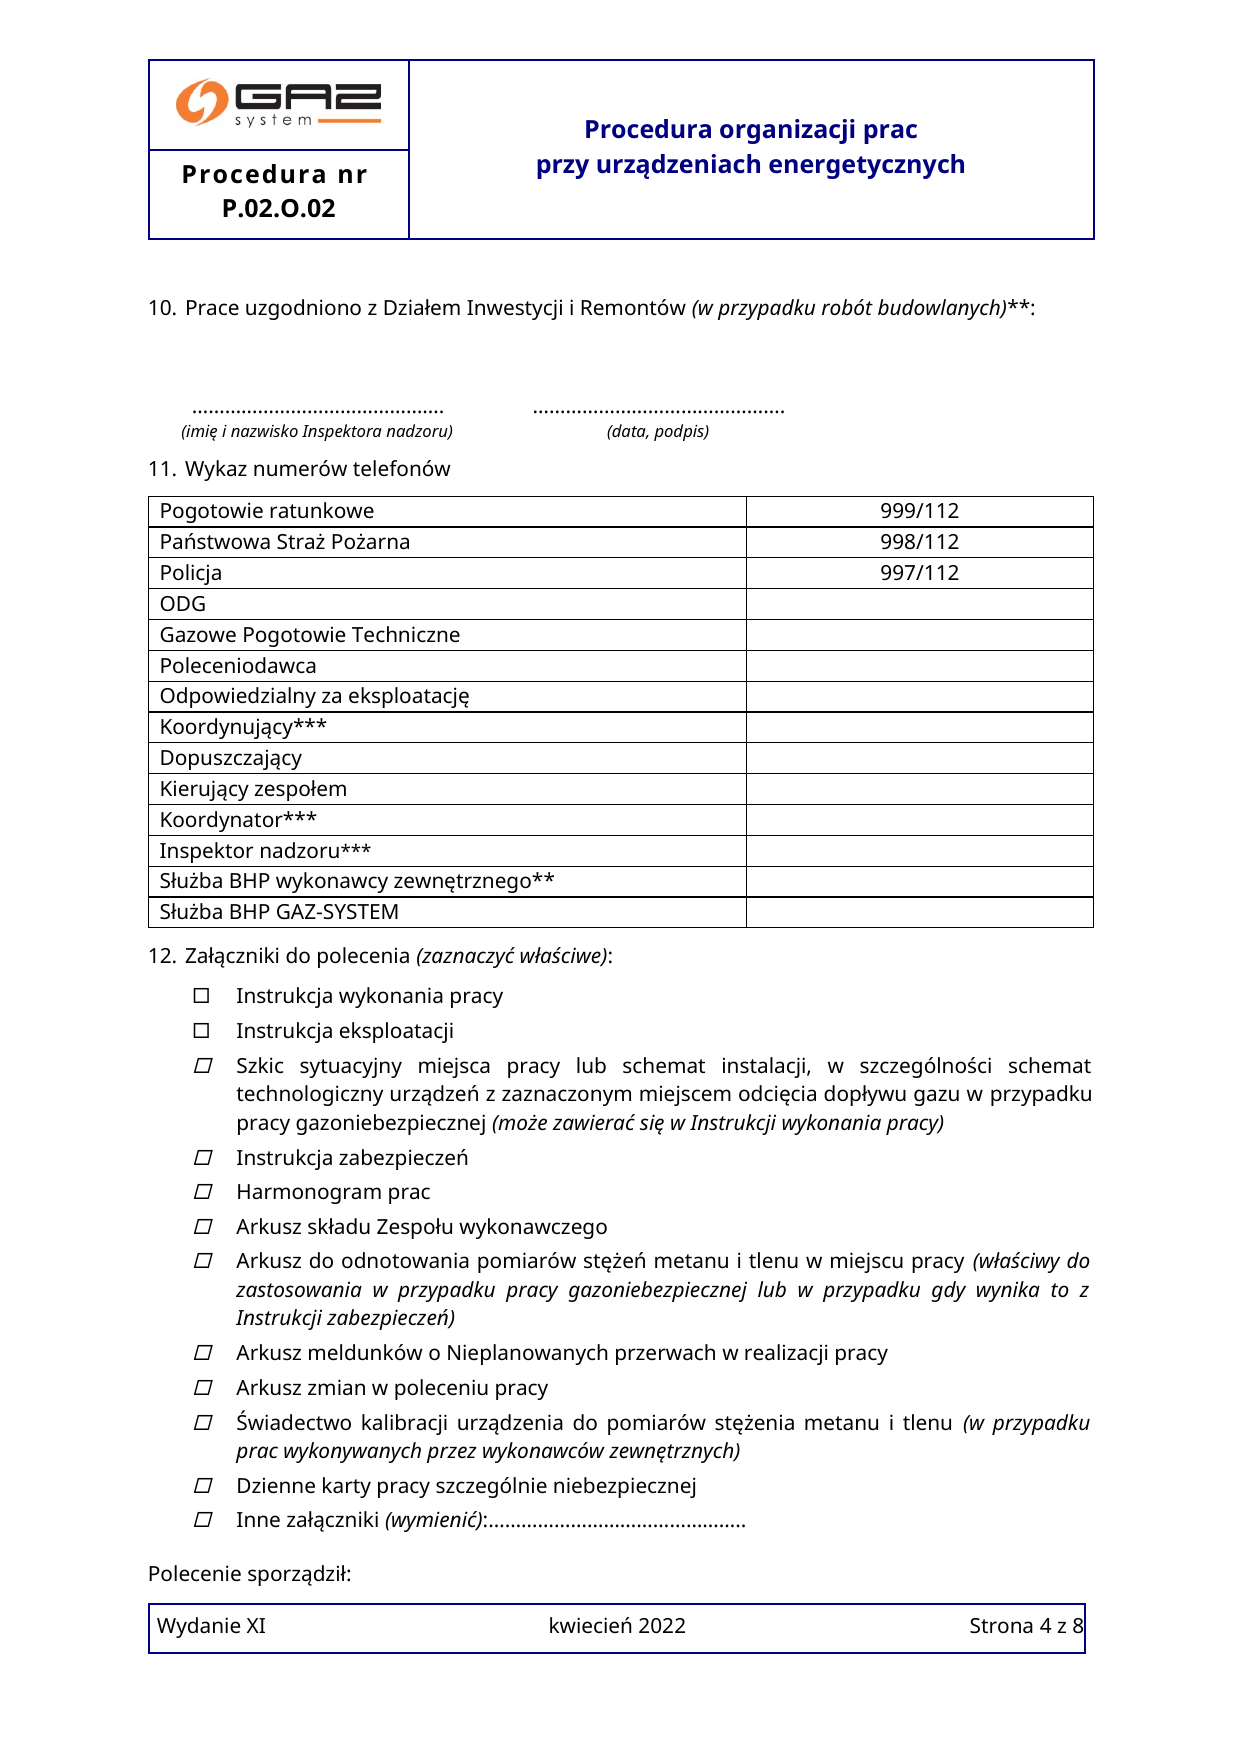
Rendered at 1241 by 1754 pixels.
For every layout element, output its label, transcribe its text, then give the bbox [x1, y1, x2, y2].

list Wykaz numerów telefonów [148, 454, 1093, 483]
table_cell [747, 898, 1093, 927]
list Dzienne karty pracy szczególnie niebezpiecznej [192, 1471, 1093, 1499]
table_cell [747, 620, 1093, 650]
table_cell Koordynujący*** [149, 713, 746, 742]
list Arkusz składu Zespołu wykonawczego [192, 1212, 1093, 1240]
table_cell Gazowe Pogotowie Techniczne [149, 620, 746, 650]
table_cell Państwowa Straż Pożarna [149, 528, 746, 557]
table_cell 998/112 [747, 528, 1093, 557]
list Arkusz meldunków o Nieplanowanych przerwach w realizacji pracy [192, 1338, 1093, 1367]
table_cell [747, 743, 1093, 773]
table_cell [747, 589, 1093, 619]
table_cell [747, 836, 1093, 866]
table_cell [747, 682, 1093, 711]
list Instrukcja eksploatacji [192, 1016, 1093, 1045]
table_cell [747, 713, 1093, 742]
list Załączniki do polecenia (zaznaczyć właściwe): [148, 941, 1093, 969]
table_header ………………………………………. (imię i nazwisko Inspektora nadzoru) [148, 334, 488, 442]
text Polecenie sporządził: [148, 1559, 1093, 1587]
table_cell [747, 867, 1093, 896]
list Arkusz do odnotowania pomiarów stężeń metanu i tlenu w miejscu pracy (właściwy do zastosowania w przypadku pracy gazoniebezpiecznej lub w przypadku gdy wynika to z Instrukcji zabezpieczeń) [192, 1247, 1093, 1332]
table_cell Służba BHP GAZ-SYSTEM [149, 898, 746, 927]
table_cell Koordynator*** [149, 805, 746, 835]
list Inne załączniki (wymienić):……………………………………….. [192, 1505, 1093, 1534]
list Harmonogram prac [192, 1177, 1093, 1206]
table_cell [747, 651, 1093, 681]
picture [176, 67, 382, 137]
table_cell Kierujący zespołem [149, 774, 746, 804]
list Arkusz zmian w poleceniu pracy [192, 1373, 1093, 1401]
table_cell Poleceniodawca [149, 651, 746, 681]
list Prace uzgodniono z Działem Inwestycji i Remontów (w przypadku robót budowlanych)**: [148, 293, 1093, 322]
table_cell Dopuszczający [149, 743, 746, 773]
table_cell 997/112 [747, 558, 1093, 588]
table_cell Inspektor nadzoru*** [149, 836, 746, 866]
table_cell ODG [149, 589, 746, 619]
table_header ………………………………………. (data, podpis) [489, 334, 829, 442]
table_cell [747, 774, 1093, 804]
list Instrukcja zabezpieczeń [192, 1143, 1093, 1171]
list Szkic sytuacyjny miejsca pracy lub schemat instalacji, w szczególności schemat technologiczny urządzeń z zaznaczonym miejscem odcięcia dopływu gazu w przypadku pracy gazoniebezpiecznej (może zawierać się w Instrukcji wykonania pracy) [192, 1051, 1093, 1136]
table_cell Policja [149, 558, 746, 588]
table_cell [747, 805, 1093, 835]
table_header 999/112 [747, 497, 1093, 526]
table_cell Służba BHP wykonawcy zewnętrznego** [149, 867, 746, 896]
table_cell Odpowiedzialny za eksploatację [149, 682, 746, 711]
list Świadectwo kalibracji urządzenia do pomiarów stężenia metanu i tlenu (w przypadku prac wykonywanych przez wykonawców zewnętrznych) [192, 1408, 1093, 1464]
table_header Pogotowie ratunkowe [149, 497, 746, 526]
list Instrukcja wykonania pracy [192, 982, 1093, 1010]
